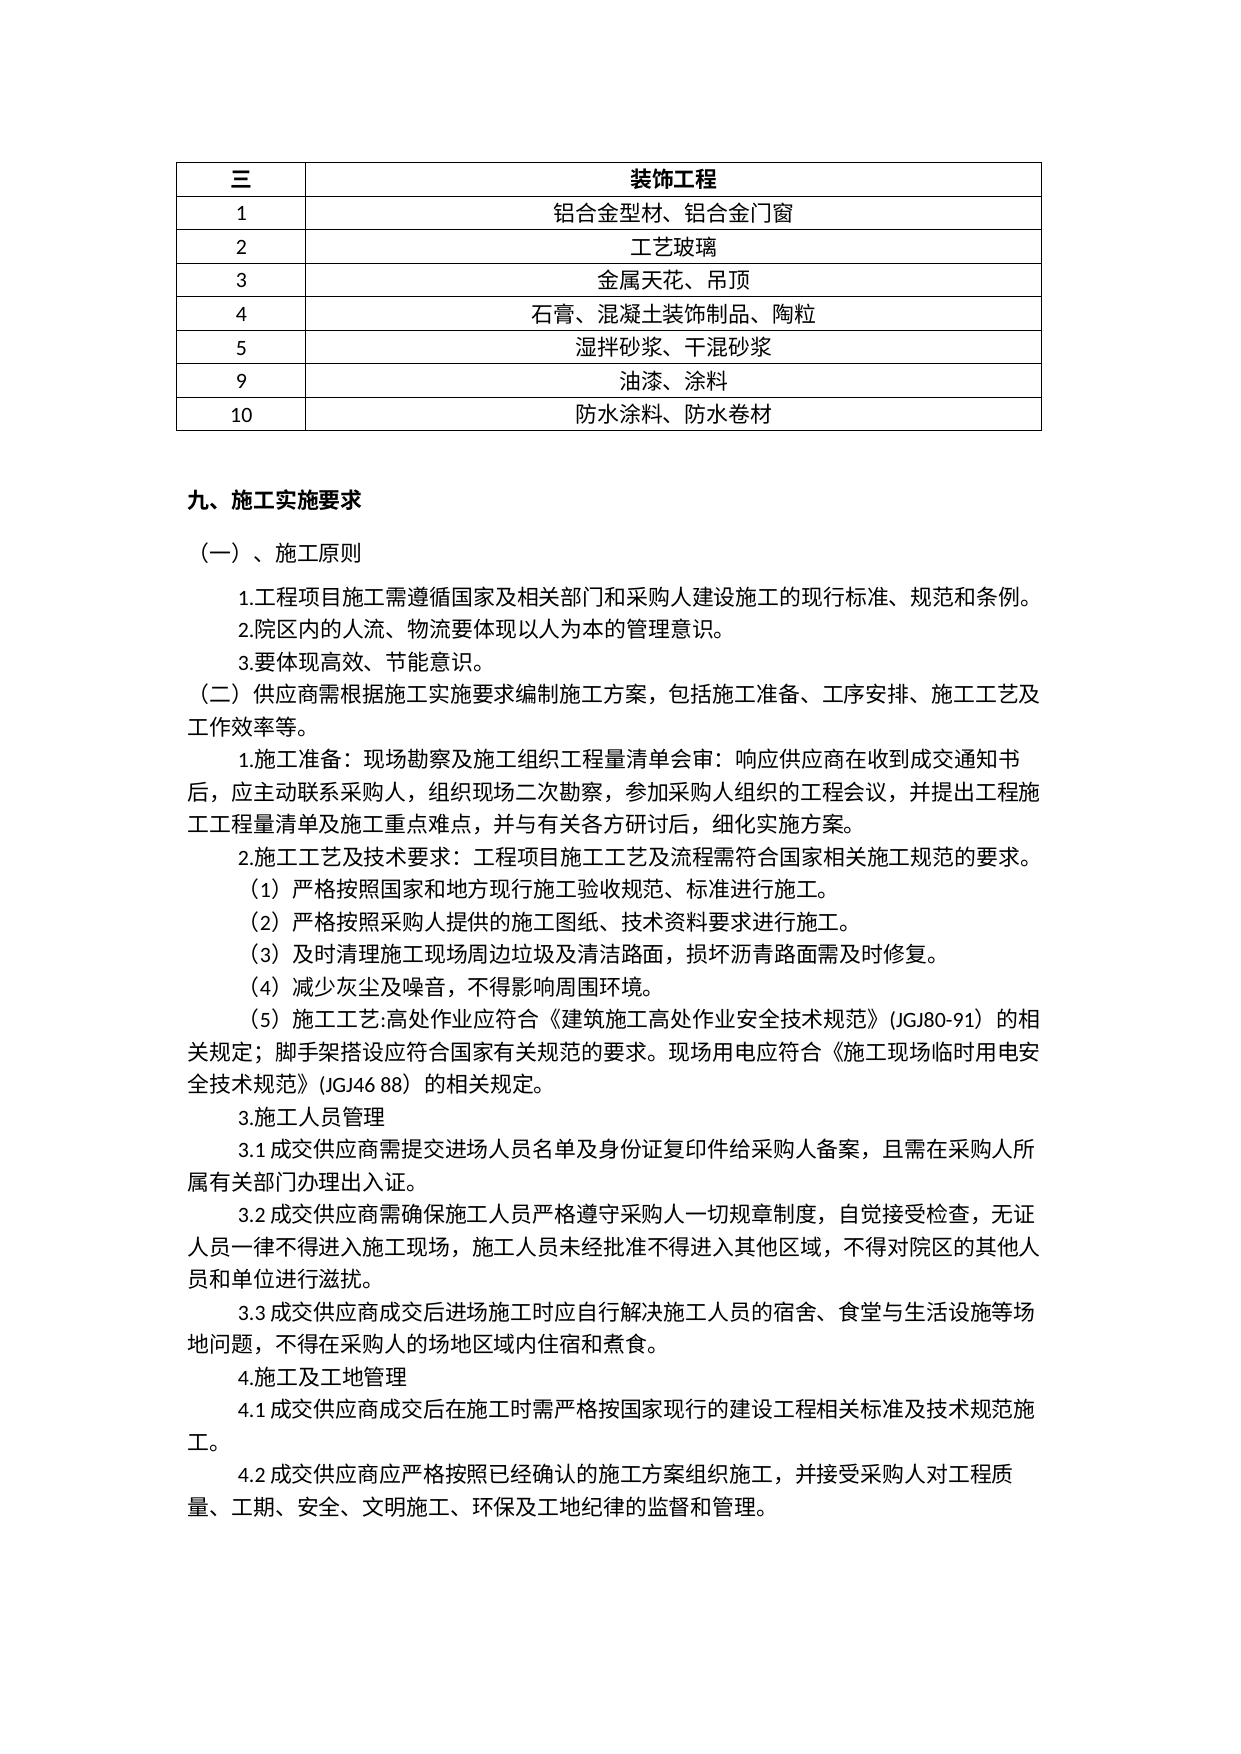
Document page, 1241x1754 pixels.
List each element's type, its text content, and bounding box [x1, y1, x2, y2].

text 九、施工实施要求 [187, 484, 1053, 517]
table_cell 9 [177, 364, 305, 397]
text 4.2成交供应商应严格按照已经确认的施工方案组织施工，并接受采购人对工程质量、工期、安全、文明施工、环保及工地纪律的监督和管理。 [187, 1458, 1053, 1523]
table_cell 1 [177, 197, 305, 229]
text （二）供应商需根据施工实施要求编制施工方案，包括施工准备、工序安排、施工工艺及工作效率等。 [187, 678, 1053, 743]
text （1）严格按照国家和地方现行施工验收规范、标准进行施工。 [187, 873, 1053, 905]
text 4.施工及工地管理 [187, 1360, 1053, 1393]
text 3.要体现高效、节能意识。 [187, 645, 1053, 678]
text （3）及时清理施工现场周边垃圾及清洁路面，损坏沥青路面需及时修复。 [187, 938, 1053, 970]
table_cell 10 [177, 398, 305, 430]
text （4）减少灰尘及噪音，不得影响周围环境。 [187, 970, 1053, 1003]
text 3.3成交供应商成交后进场施工时应自行解决施工人员的宿舍、食堂与生活设施等场地问题，不得在采购人的场地区域内住宿和煮食。 [187, 1295, 1053, 1360]
text （2）严格按照采购人提供的施工图纸、技术资料要求进行施工。 [187, 905, 1053, 938]
text （5）施工工艺:高处作业应符合《建筑施工高处作业安全技术规范》(JGJ80-91）的相关规定；脚手架搭设应符合国家有关规范的要求。现场用电应符合《施工现场临时用电安全技术规范》(JGJ46 88）的相关规定。 [187, 1003, 1053, 1100]
text 1.施工准备：现场勘察及施工组织工程量清单会审：响应供应商在收到成交通知书后，应主动联系采购人，组织现场二次勘察，参加采购人组织的工程会议，并提出工程施工工程量清单及施工重点难点，并与有关各方研讨后，细化实施方案。 [187, 743, 1053, 840]
text 1.工程项目施工需遵循国家及相关部门和采购人建设施工的现行标准、规范和条例。 [187, 580, 1053, 613]
table_cell 铝合金型材、铝合金门窗 [306, 197, 1041, 229]
text 3.施工人员管理 [187, 1100, 1053, 1133]
text 3.1成交供应商需提交进场人员名单及身份证复印件给采购人备案，且需在采购人所属有关部门办理出入证。 [187, 1133, 1053, 1198]
text 3.2成交供应商需确保施工人员严格遵守采购人一切规章制度，自觉接受检查，无证人员一律不得进入施工现场，施工人员未经批准不得进入其他区域，不得对院区的其他人员和单位进行滋扰。 [187, 1198, 1053, 1295]
table_cell 装饰工程 [306, 163, 1041, 196]
table_cell 金属天花、吊顶 [306, 264, 1041, 296]
table_cell 湿拌砂浆、干混砂浆 [306, 331, 1041, 363]
text 4.1成交供应商成交后在施工时需严格按国家现行的建设工程相关标准及技术规范施工。 [187, 1393, 1053, 1458]
table_cell 三 [177, 163, 305, 196]
table_cell 4 [177, 297, 305, 330]
table_cell 防水涂料、防水卷材 [306, 398, 1041, 430]
table_cell 3 [177, 264, 305, 296]
table_cell 石膏、混凝土装饰制品、陶粒 [306, 297, 1041, 330]
table_cell 油漆、涂料 [306, 364, 1041, 397]
table_cell 工艺玻璃 [306, 230, 1041, 263]
text （一）、施工原则 [187, 537, 1053, 569]
text 2.院区内的人流、物流要体现以人为本的管理意识。 [187, 613, 1053, 645]
table_cell 5 [177, 331, 305, 363]
text 2.施工工艺及技术要求：工程项目施工工艺及流程需符合国家相关施工规范的要求。 [187, 840, 1053, 873]
table_cell 2 [177, 230, 305, 263]
